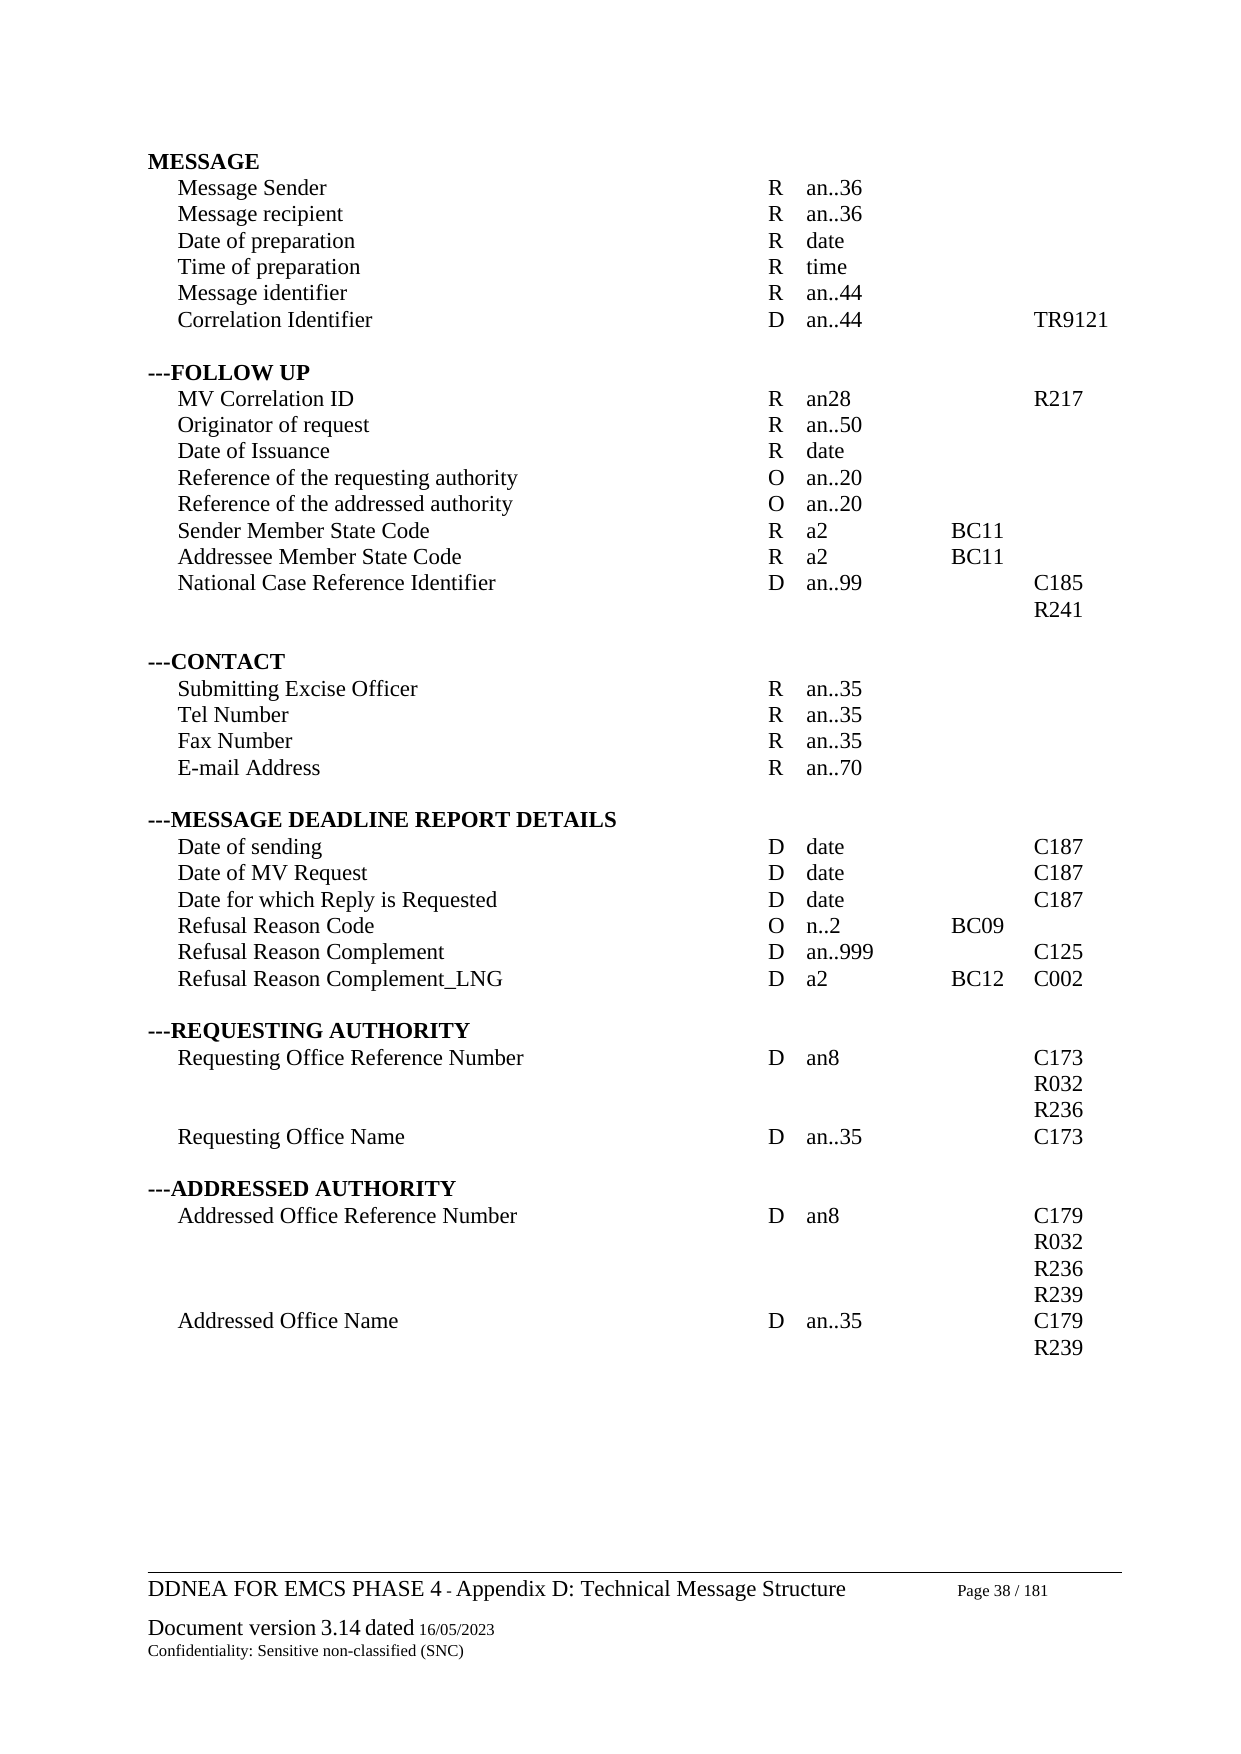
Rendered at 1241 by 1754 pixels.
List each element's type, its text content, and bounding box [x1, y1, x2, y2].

text Fax Number R an..35 [148, 727, 1122, 754]
text ---REQUESTING AUTHORITY [148, 1017, 1122, 1044]
text Date of sending D date C187 [148, 833, 1122, 859]
text R236 [148, 1254, 1122, 1281]
text Originator of request R an..50 [148, 411, 1122, 438]
text ---CONTACT [148, 648, 1122, 675]
text R236 [148, 1096, 1122, 1123]
text ---FOLLOW UP [148, 358, 1122, 385]
text Addressed Office Reference Number D an8 C179 [148, 1202, 1122, 1228]
text R239 [148, 1281, 1122, 1307]
text Requesting Office Name D an..35 C173 [148, 1123, 1122, 1149]
text Sender Member State Code R a2 BC11 [148, 517, 1122, 543]
text National Case Reference Identifier D an..99 C185 [148, 569, 1122, 596]
text Addressed Office Name D an..35 C179 [148, 1307, 1122, 1334]
text Message Sender R an..36 [148, 174, 1122, 200]
text MV Correlation ID R an28 R217 [148, 385, 1122, 411]
text Refusal Reason Complement_LNG D a2 BC12 C002 [148, 965, 1122, 991]
text ---ADDRESSED AUTHORITY [148, 1176, 1122, 1202]
text R032 [148, 1070, 1122, 1096]
text Refusal Reason Complement D an..999 C125 [148, 938, 1122, 965]
text Time of preparation R time [148, 253, 1122, 279]
text Refusal Reason Code O n..2 BC09 [148, 912, 1122, 938]
text R239 [148, 1334, 1122, 1360]
text Submitting Excise Officer R an..35 [148, 675, 1122, 701]
text E-mail Address R an..70 [148, 754, 1122, 780]
text Date of preparation R date [148, 227, 1122, 253]
text Correlation Identifier D an..44 TR9121 [148, 306, 1122, 332]
text Date for which Reply is Requested D date C187 [148, 886, 1122, 912]
text Addressee Member State Code R a2 BC11 [148, 543, 1122, 569]
text Reference of the addressed authority O an..20 [148, 490, 1122, 517]
text Tel Number R an..35 [148, 701, 1122, 727]
text Message recipient R an..36 [148, 200, 1122, 227]
text Date of MV Request D date C187 [148, 859, 1122, 886]
text R032 [148, 1228, 1122, 1254]
text Requesting Office Reference Number D an8 C173 [148, 1044, 1122, 1070]
text R241 [148, 596, 1122, 622]
text MESSAGE [148, 148, 1122, 174]
text Reference of the requesting authority O an..20 [148, 464, 1122, 490]
text ---MESSAGE DEADLINE REPORT DETAILS [148, 807, 1122, 833]
text Message identifier R an..44 [148, 279, 1122, 306]
text Date of Issuance R date [148, 438, 1122, 464]
